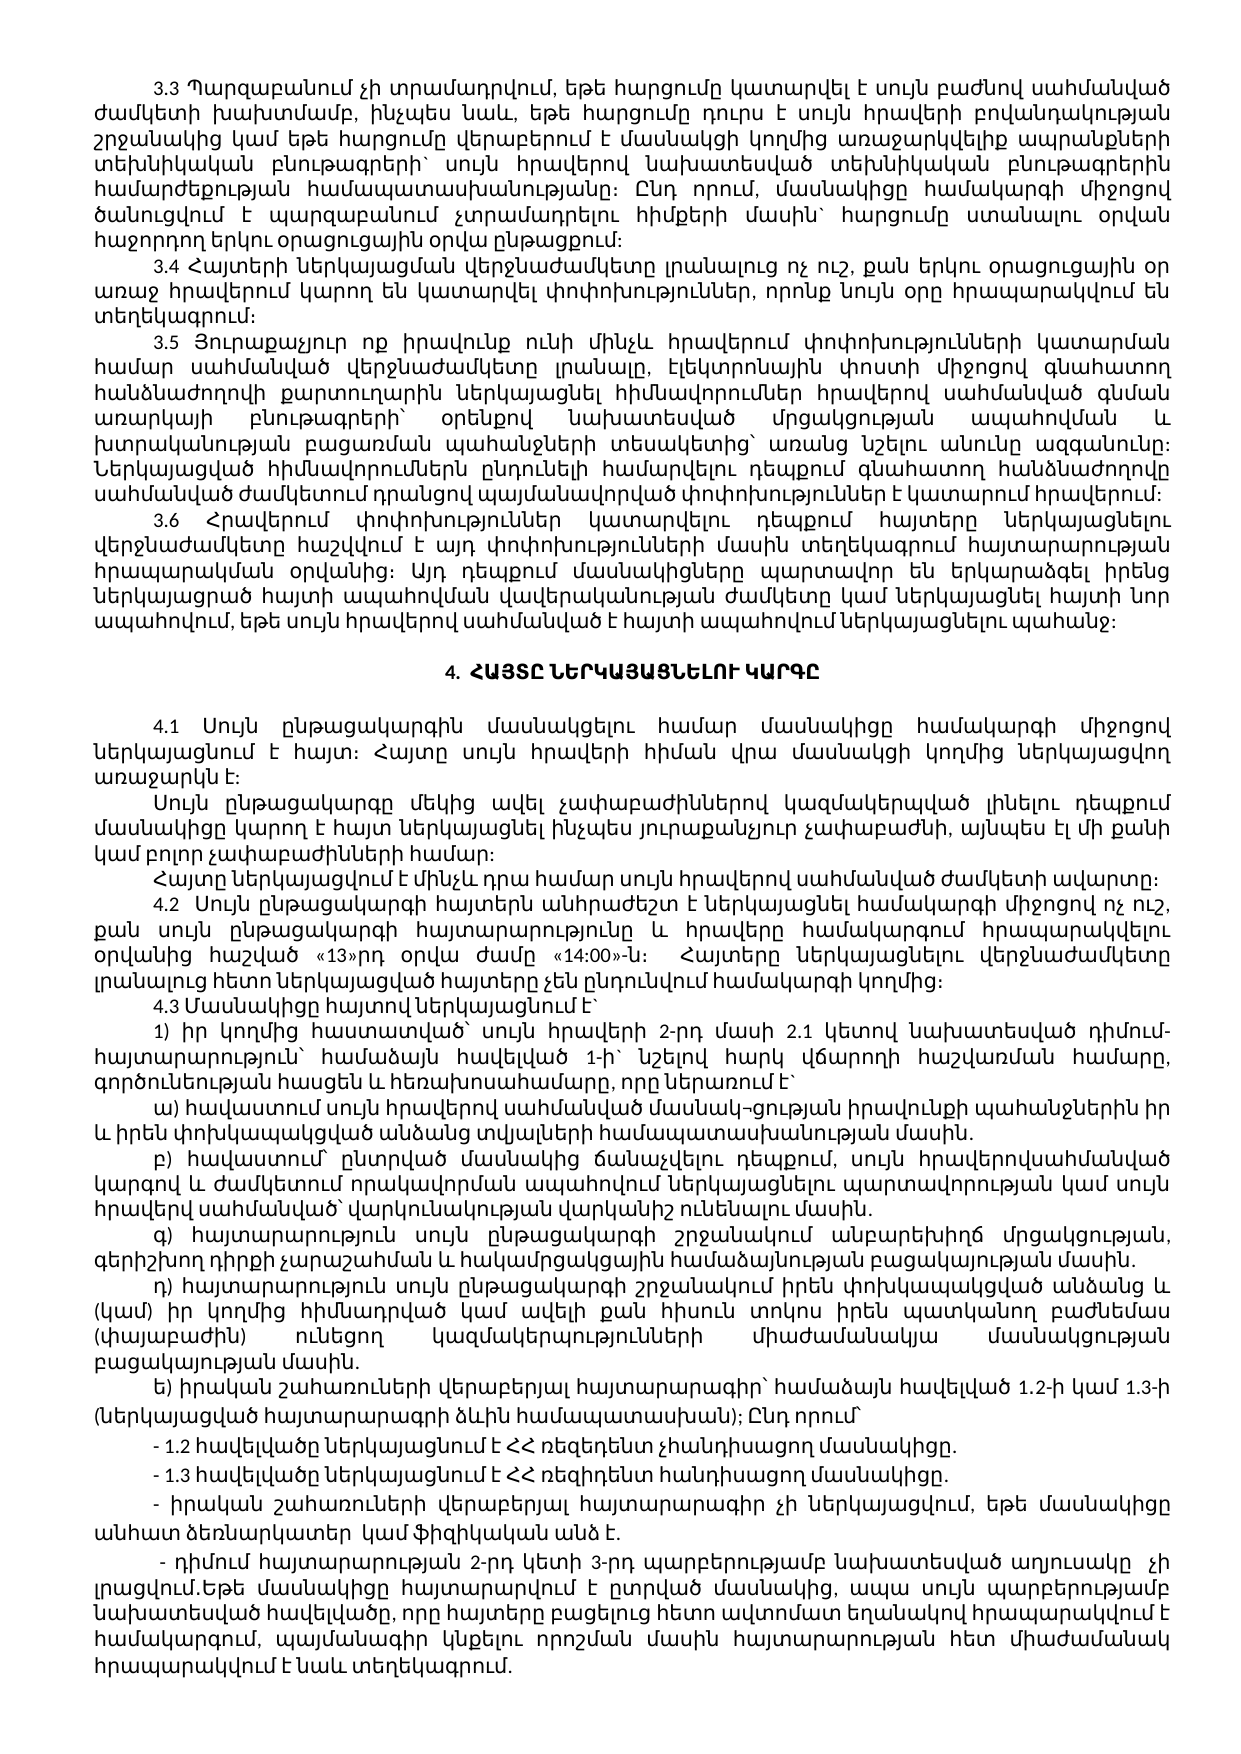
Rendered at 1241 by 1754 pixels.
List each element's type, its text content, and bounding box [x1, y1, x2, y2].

text 4.3 Մասնակիցը հայտով ներկայացնում է` [94, 993, 1171, 1019]
text 3.3 Պարզաբանում չի տրամադրվում, եթե հարցումը կատարվել է սույն բաժնով սահմանված ժամկետի խախտմամբ, ինչպես նաև, եթե հարցումը դուրս է սույն հրավերի բովանդակության շրջանակից կամ եթե հարցումը վերաբերում է մասնակցի կողմից առաջարկվելիք ապրանքների տեխնիկական բնութագրերի` սույն հրավերով նախատեսված տեխնիկական բնութագրերին համարժեքության համապատասխանությանը։ Ընդ որում, մասնակիցը համակարգի միջոցով ծանուցվում է պարզաբանում չտրամադրելու հիմքերի մասին` հարցումը ստանալու օրվան հաջորդող երկու օրացուցային օրվա ընթացքում: [94, 75, 1171, 253]
text - 1.3 հավելվածը ներկայացնում է ՀՀ ռեզիդենտ հանդիսացող մասնակիցը. [94, 1462, 1171, 1487]
text Սույն ընթացակարգը մեկից ավել չափաբաժիններով կազմակերպված լինելու դեպքում մասնակիցը կարող է հայտ ներկայացնել ինչպես յուրաքանչյուր չափաբաժնի, այնպես էլ մի քանի կամ բոլոր չափաբաժինների համար: [94, 790, 1171, 866]
text բ) հավաստում՝ ընտրված մասնակից ճանաչվելու դեպքում, սույն հրավերովսահմանված կարգով և ժամկետում որակավորման ապահովում ներկայացնելու պարտավորության կամ սույն հրավերվ սահմանված՝ վարկունակության վարկանիշ ունենալու մասին. [94, 1146, 1171, 1222]
text 4.2 Սույն ընթացակարգի հայտերն անհրաժեշտ է ներկայացնել համակարգի միջոցով ոչ ուշ, քան սույն ընթացակարգի հայտարարությունը և հրավերը համակարգում հրապարակվելու օրվանից հաշված «13»րդ օրվա ժամը «14:00»-ն։ Հայտերը ներկայացնելու վերջնաժամկետը լրանալուց հետո ներկայացված հայտերը չեն ընդունվում համակարգի կողմից։ [94, 892, 1171, 993]
text դ) հայտարարություն սույն ընթացակարգի շրջանակում իրեն փոխկապակցված անձանց և (կամ) իր կողմից հիմնադրված կամ ավելի քան հիսուն տոկոս իրեն պատկանող բաժնեմաս (փայաբաժին) ունեցող կազմակերպությունների միաժամանակյա մասնակցության բացակայության մասին. [94, 1273, 1171, 1374]
text 4.1 Սույն ընթացակարգին մասնակցելու համար մասնակիցը համակարգի միջոցով ներկայացնում է հայտ։ Հայտը սույն հրավերի հիման վրա մասնակցի կողմից ներկայացվող առաջարկն է: [94, 714, 1171, 790]
text 3.5 Յուրաքաչյուր ոք իրավունք ունի մինչև հրավերում փոփոխությունների կատարման համար սահմանված վերջնաժամկետը լրանալը, էլեկտրոնային փոստի միջոցով գնահատող հանձնաժողովի քարտուղարին ներկայացնել հիմնավորումներ հրավերով սահմանված գնման առարկայի բնութագրերի՝ օրենքով նախատեսված մրցակցության ապահովման և խտրականության բացառման պահանջների տեսակետից՝ առանց նշելու անունը ազգանունը: Ներկայացված հիմնավորումներն ընդունելի համարվելու դեպքում գնահատող հանձնաժողովը սահմանված ժամկետում դրանցով պայմանավորված փոփոխություններ է կատարում հրավերում: [94, 329, 1171, 507]
text - 1.2 հավելվածը ներկայացնում է ՀՀ ռեզեդենտ չհանդիսացող մասնակիցը. [94, 1433, 1171, 1458]
text - իրական շահառուների վերաբերյալ հայտարարագիր չի ներկայացվում, եթե մասնակիցը անհատ ձեռնարկատեր կամ ֆիզիկական անձ է. [94, 1491, 1171, 1546]
text - դիմում հայտարարության 2-րդ կետի 3-րդ պարբերությամբ նախատեսված աղյուսակը չի լրացվում․Եթե մասնակիցը հայտարարվում է ըտրված մասնակից, ապա սույն պարբերությամբ նախատեսված հավելվածը, որը հայտերը բացելուց հետո ավտոմատ եղանակով հրապարակվում է համակարգում, պայմանագիր կնքելու որոշման մասին հայտարարության հետ միաժամանակ հրապարակվում է նաև տեղեկագրում. [94, 1549, 1171, 1679]
text 4. ՀԱՅՏԸ ՆԵՐԿԱՅԱՑՆԵԼՈՒ ԿԱՐԳԸ [94, 659, 1171, 685]
text գ) հայտարարություն սույն ընթացակարգի շրջանակում անբարեխիղճ մրցակցության, գերիշխող դիրքի չարաշահման և հակամրցակցային համաձայնության բացակայության մասին. [94, 1222, 1171, 1273]
text 3.6 Հրավերում փոփոխություններ կատարվելու դեպքում հայտերը ներկայացնելու վերջնաժամկետը հաշվվում է այդ փոփոխությունների մասին տեղեկագրում հայտարարության հրապարակման օրվանից։ Այդ դեպքում մասնակիցները պարտավոր են երկարաձգել իրենց ներկայացրած հայտի ապահովման վավերականության ժամկետը կամ ներկայացնել հայտի նոր ապահովում, եթե սույն հրավերով սահմանված է հայտի ապահովում ներկայացնելու պահանջ: [94, 507, 1171, 634]
text Հայտը ներկայացվում է մինչև դրա համար սույն հրավերով սահմանված ժամկետի ավարտը։ [94, 866, 1171, 892]
text 3.4 Հայտերի ներկայացման վերջնաժամկետը լրանալուց ոչ ուշ, քան երկու օրացուցային օր առաջ հրավերում կարող են կատարվել փոփոխություններ, որոնք նույն օրը հրապարակվում են տեղեկագրում։ [94, 253, 1171, 329]
text ա) հավաստում սույն հրավերով սահմանված մասնակ¬ցության իրավունքի պահանջներին իր և իրեն փոխկապակցված անձանց տվյալների համապատասխանության մասին. [94, 1095, 1171, 1146]
text 1) իր կողմից հաստատված՝ սույն հրավերի 2-րդ մասի 2.1 կետով նախատեսված դիմում-հայտարարություն՝ համաձայն հավելված 1-ի` նշելով հարկ վճարողի հաշվառման համարը, գործունեության հասցեն և հեռախոսահամարը, որը ներառում է` [94, 1019, 1171, 1095]
text ե) իրական շահառուների վերաբերյալ հայտարարագիր՝ համաձայն հավելված 1․2-ի կամ 1.3-ի (ներկայացված հայտարարագրի ձևին համապատասխան); Ընդ որում՝ [94, 1374, 1171, 1429]
